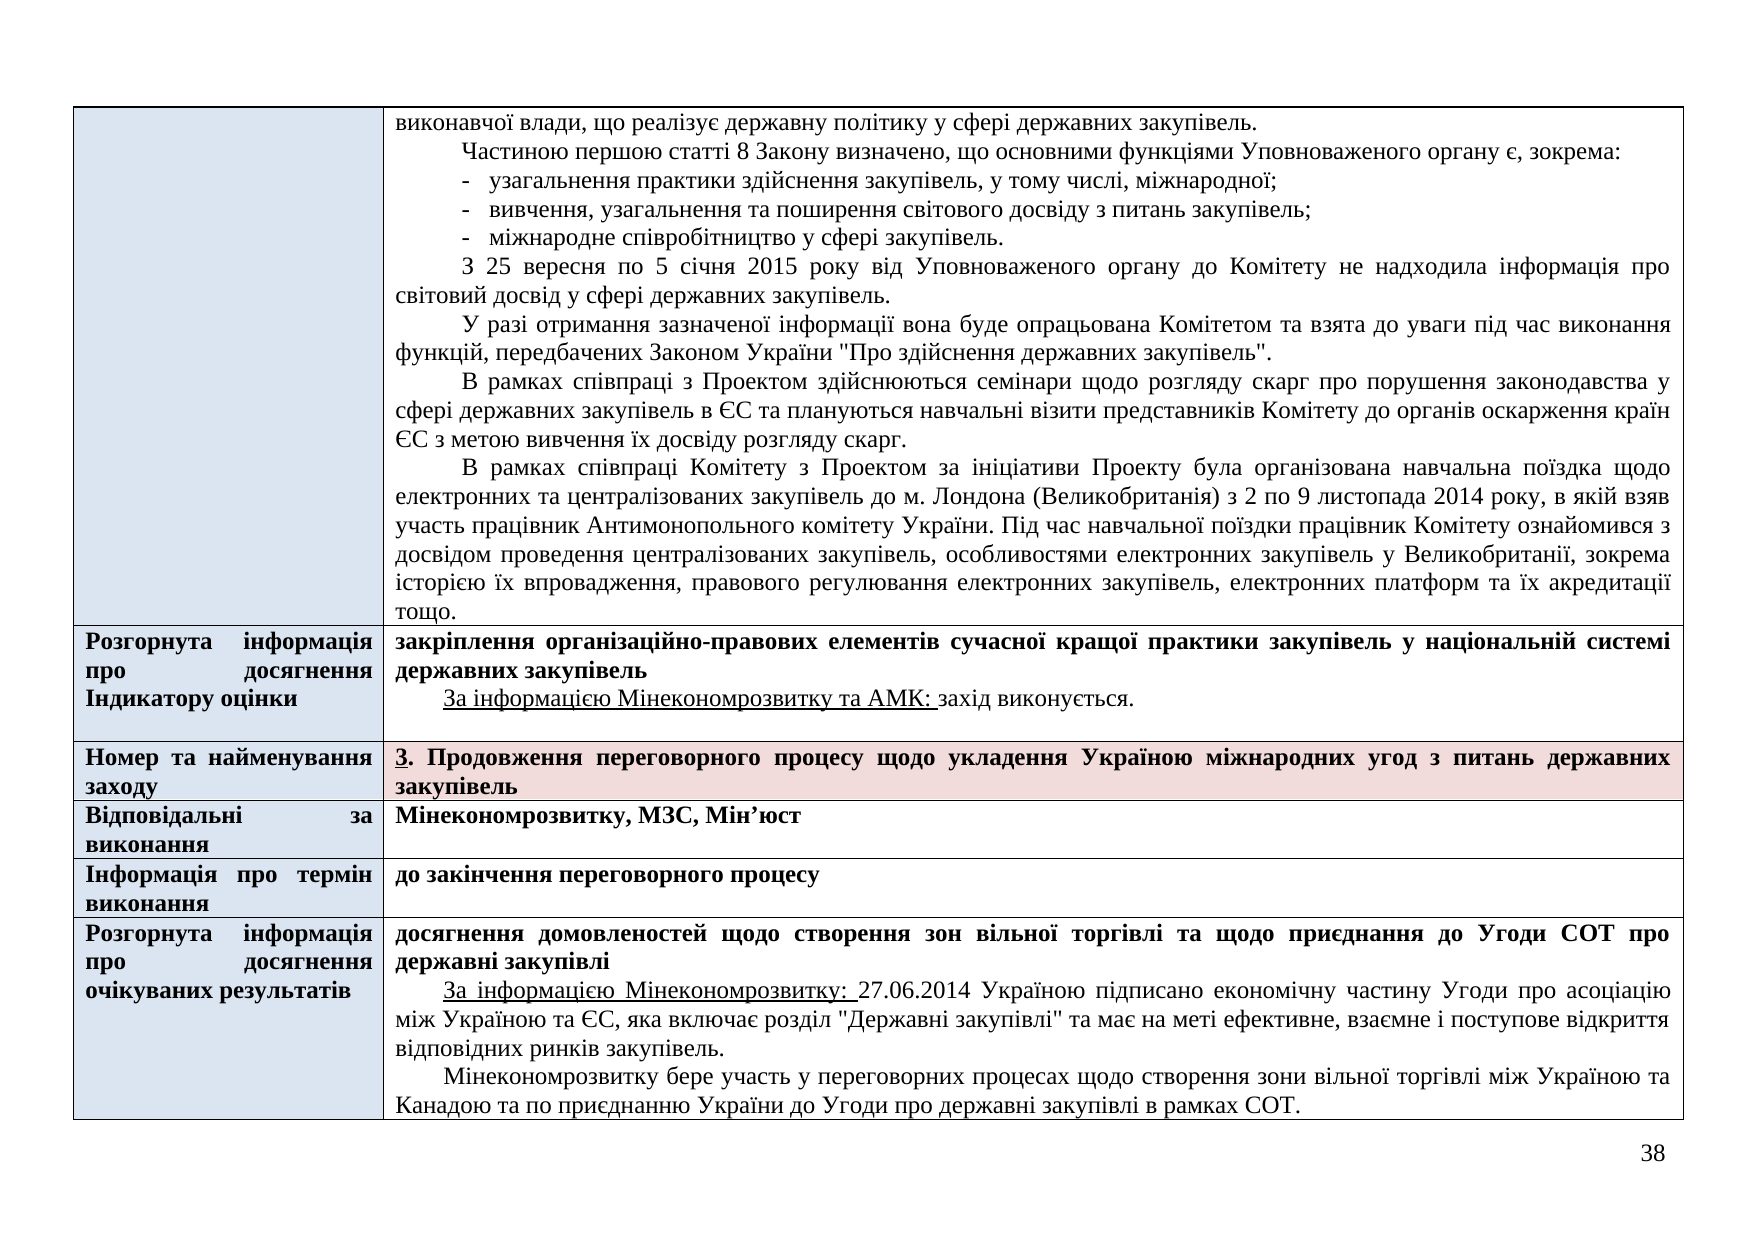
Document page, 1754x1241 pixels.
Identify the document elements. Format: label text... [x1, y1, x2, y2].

table_cell 3. Продовження переговорного процесу щодо укладення Україною міжнародних угод з питань державних закупівель [384, 742, 1683, 799]
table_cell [74, 918, 383, 1119]
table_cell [384, 108, 1683, 625]
table_cell закріплення організаційно-правових елементів сучасної кращої практики закупівель у національній системі державних закупівель За інформацією Мінекономрозвитку та АМК: захід виконується. [384, 626, 1683, 741]
table_cell Відповідальні за виконання [74, 801, 383, 858]
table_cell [74, 108, 383, 625]
table_cell Мінекономрозвитку, МЗС, Мін’юст [384, 801, 1683, 858]
table_cell Розгорнута інформація про досягнення Індикатору оцінки [74, 626, 383, 741]
table_cell Інформація про термін виконання [74, 859, 383, 917]
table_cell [384, 918, 1683, 1119]
table_cell Номер та найменування заходу [74, 742, 383, 799]
table_cell до закінчення переговорного процесу [384, 859, 1683, 917]
